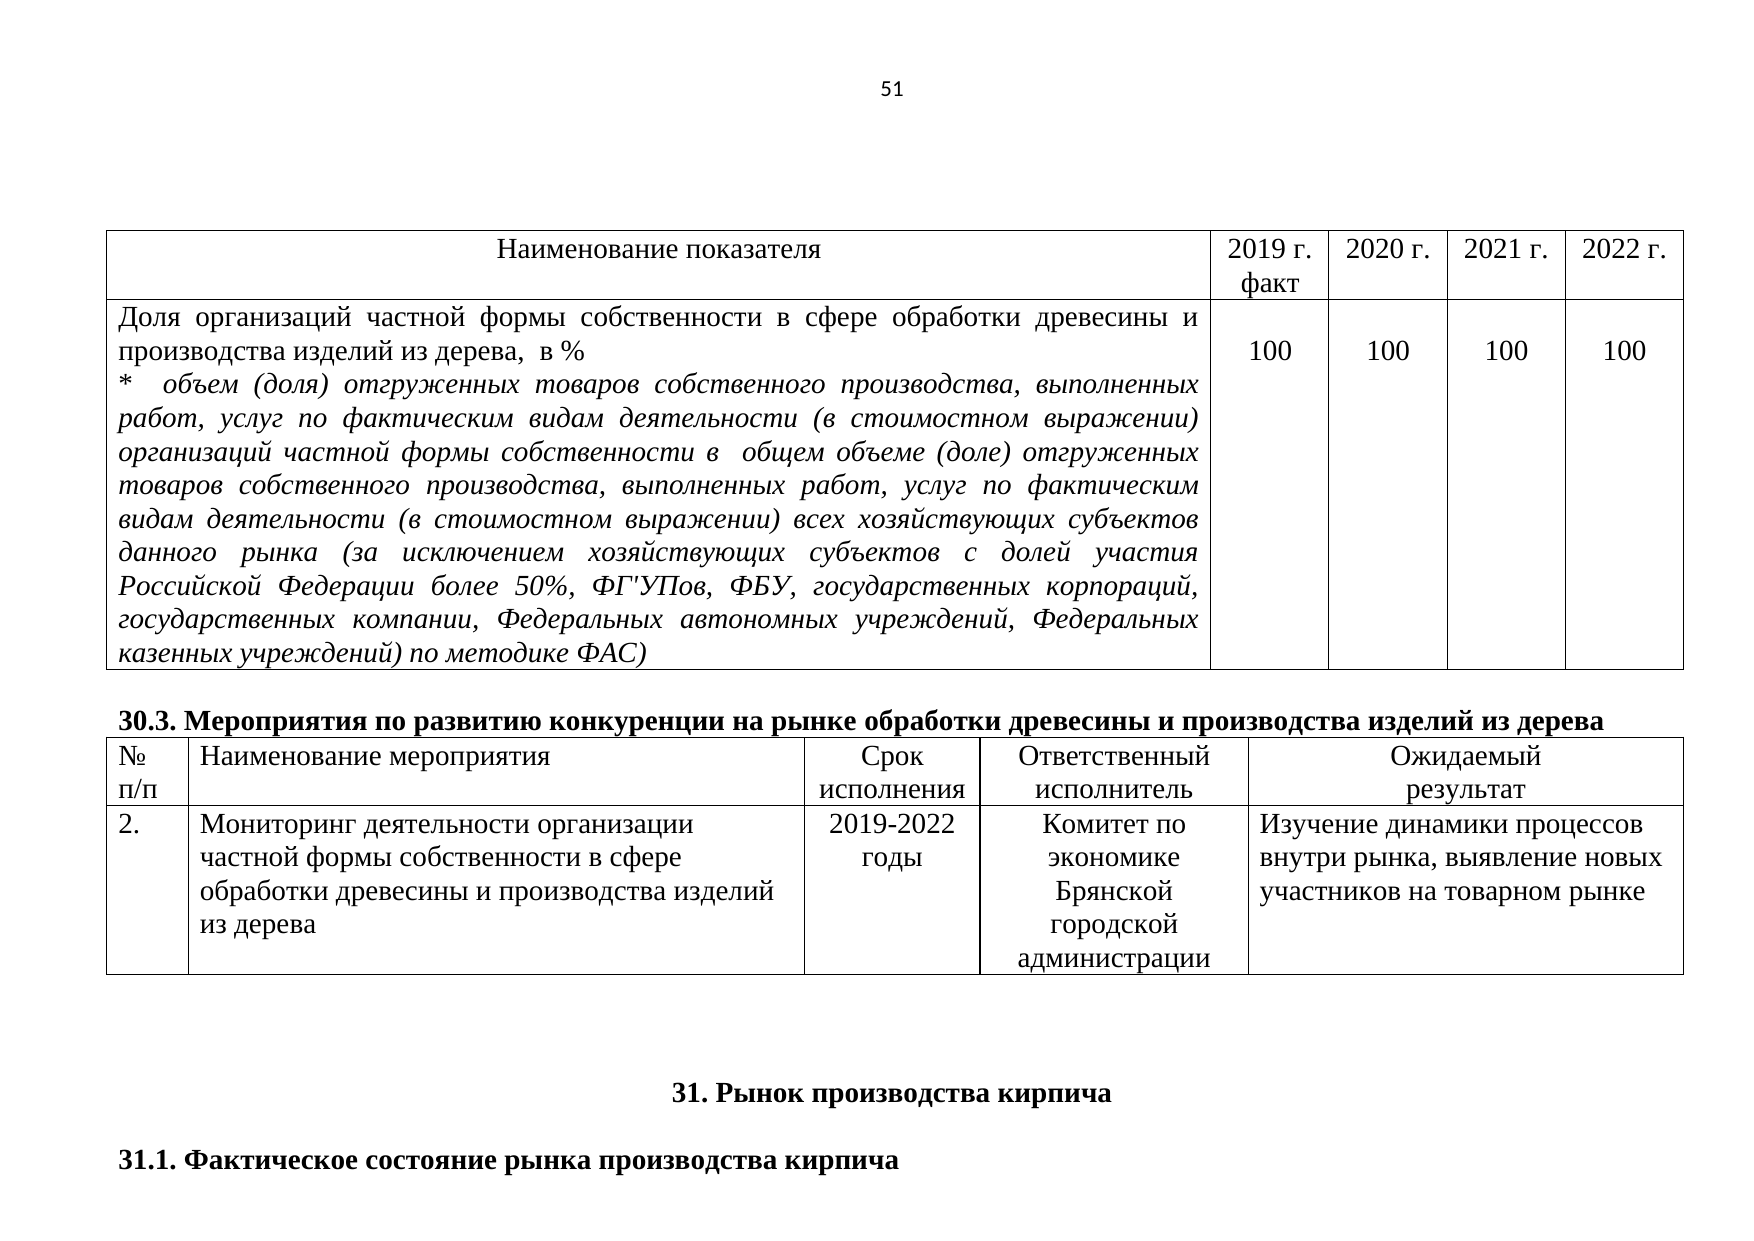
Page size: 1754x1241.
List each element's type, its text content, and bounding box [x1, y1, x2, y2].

table_header 2020 г. [1329, 231, 1447, 298]
table_header Срок исполнения [805, 738, 979, 805]
table_cell 100 [1448, 300, 1565, 668]
table_header 2019 г. факт [1211, 231, 1328, 298]
table_header 2021 г. [1448, 231, 1565, 298]
table_cell Комитет по экономике Брянской городской администрации [981, 806, 1248, 973]
table_cell 100 [1329, 300, 1447, 668]
table_cell Мониторинг деятельности организации частной формы собственности в сфере обработки древесины и производства изделий из дерева [189, 806, 804, 973]
table_header Наименование мероприятия [189, 738, 804, 805]
text 31. Рынок производства кирпича [118, 1075, 1665, 1109]
table_header № п/п [107, 738, 188, 805]
table_header 2022 г. [1566, 231, 1683, 298]
text 31.1. Фактическое состояние рынка производства кирпича [118, 1142, 1665, 1176]
table_header Ожидаемый результат [1249, 738, 1683, 805]
text 30.3. Мероприятия по развитию конкуренции на рынке обработки древесины и производства изделий из дерева [118, 703, 1665, 737]
table_cell 100 [1566, 300, 1683, 668]
table_header Ответственный исполнитель [981, 738, 1248, 805]
table_cell 100 [1211, 300, 1328, 668]
table_cell 2019-2022 годы [805, 806, 979, 973]
table_cell Доля организаций частной формы собственности в сфере обработки древесины и производства изделий из дерева, в % * объем (доля) отгруженных товаров собственного производства, выполненных работ, услуг по фактическим видам деятельности (в стоимостном выражении) организаций частной формы собственности в общем объеме (доле) отгруженных товаров собственного производства, выполненных работ, услуг по фактическим видам деятельности (в стоимостном выражении) всех хозяйствующих субъектов данного рынка (за исключением хозяйствующих субъектов с долей участия Российской Федерации более 50%, ФГ'УПов, ФБУ, государственных корпораций, государственных компании, Федеральных автономных учреждений, Федеральных казенных учреждений) по методике ФАС) [107, 300, 1210, 668]
table_header Наименование показателя [107, 231, 1210, 298]
table_cell 2. [107, 806, 188, 973]
table_cell Изучение динамики процессов внутри рынка, выявление новых участников на товарном рынке [1249, 806, 1683, 973]
